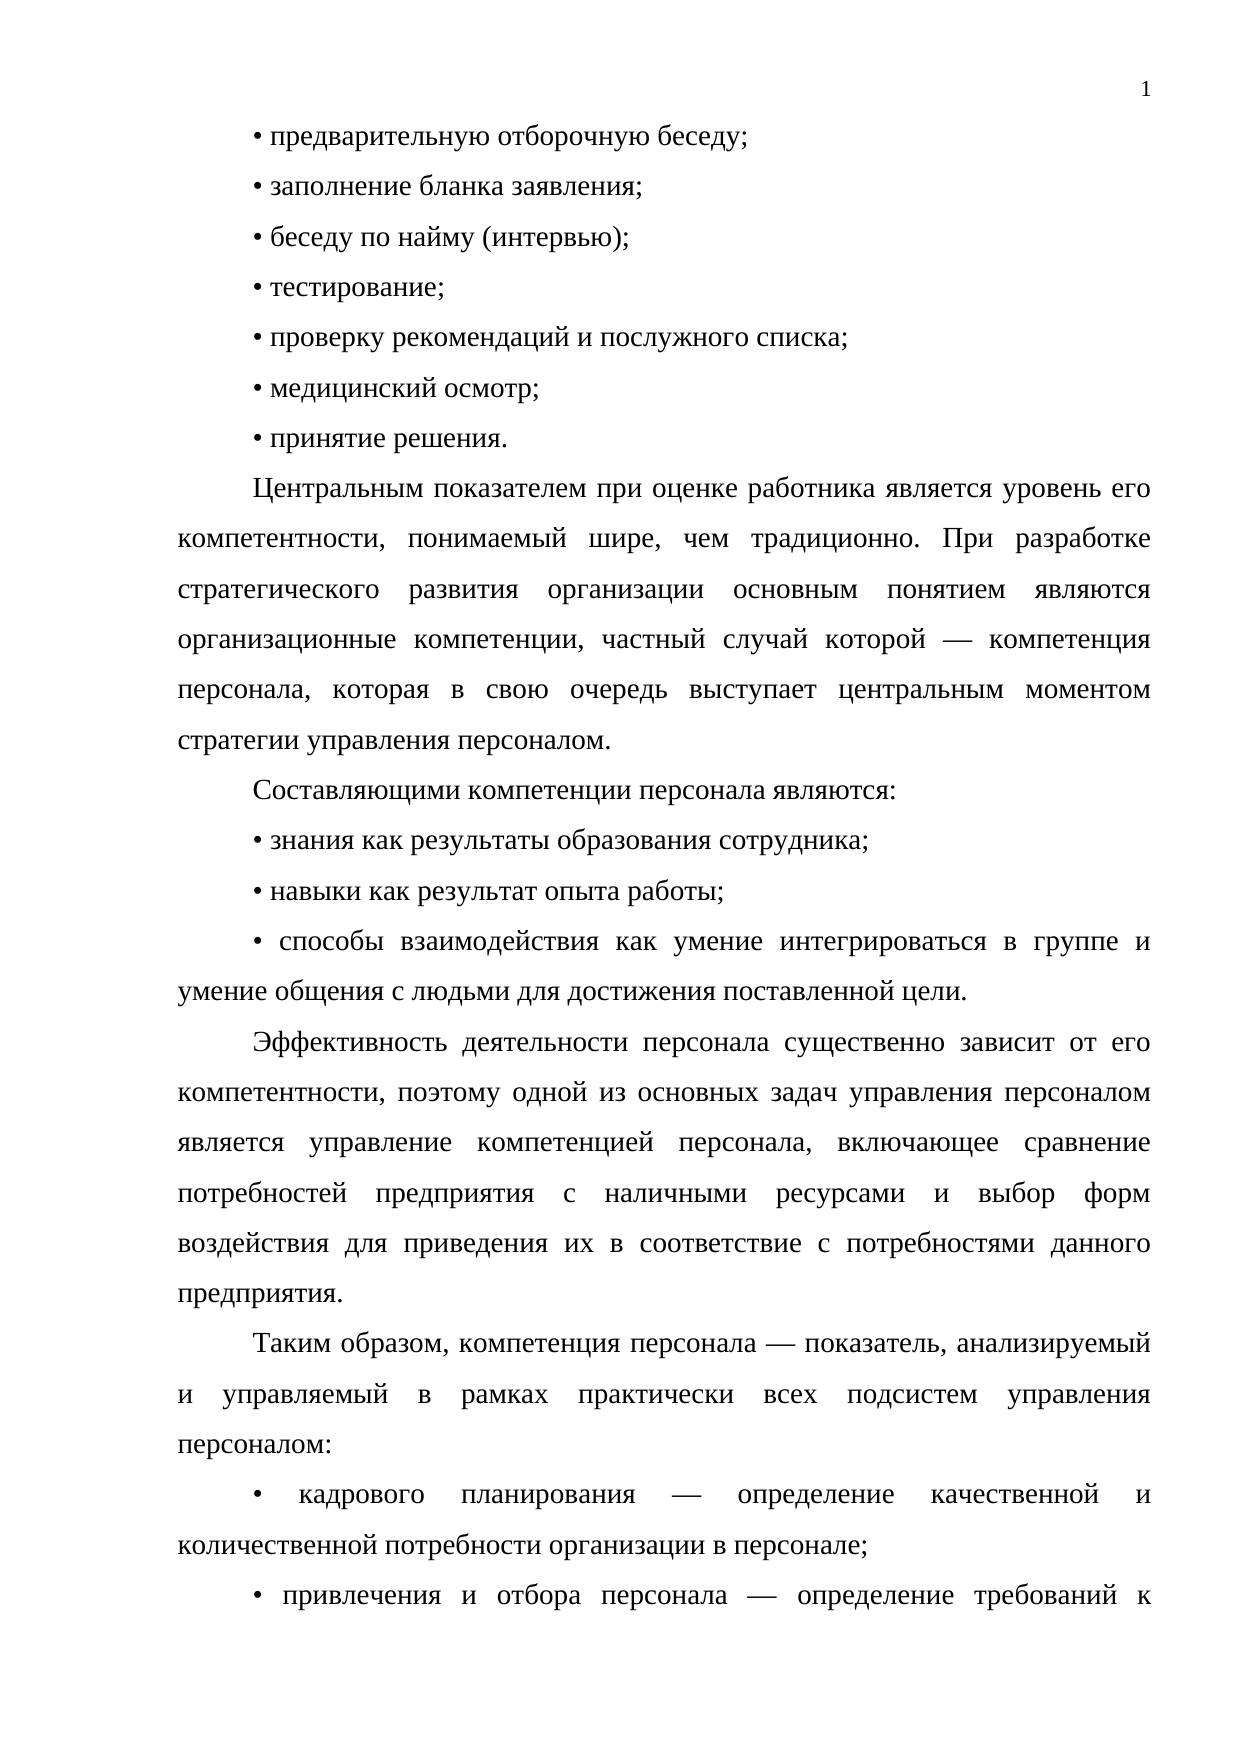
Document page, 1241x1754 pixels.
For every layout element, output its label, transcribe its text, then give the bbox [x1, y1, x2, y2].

text Составляющими компетенции персонала являются: [177, 772, 1152, 806]
text • тестирование; [177, 269, 1152, 303]
text • заполнение бланка заявления; [177, 168, 1152, 202]
text • проверку рекомендаций и послужного списка; [177, 319, 1152, 353]
text • принятие решения. [177, 420, 1152, 453]
text • беседу по найму (интервью); [177, 219, 1152, 252]
text • навыки как результат опыта работы; [177, 873, 1152, 906]
text • медицинский осмотр; [177, 370, 1152, 403]
text • способы взаимодействия как умение интегрироваться в группе и умение общения с людьми для достижения поставленной цели. [177, 923, 1152, 1007]
text Таким образом, компетенция персонала — показатель, анализируемый и управляемый в рамках практически всех подсистем управления персоналом: [177, 1326, 1152, 1460]
text • предварительную отборочную беседу; [177, 118, 1152, 152]
text Центральным показателем при оценке работника является уровень его компетентности, понимаемый шире, чем традиционно. При разработке стратегического развития организации основным понятием являются организационные компетенции, частный случай которой — компетенция персонала, которая в свою очередь выступает центральным моментом стратегии управления персоналом. [177, 470, 1152, 755]
text • кадрового планирования — определение качественной и количественной потребности организации в персонале; [177, 1477, 1152, 1560]
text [177, 1577, 1152, 1611]
text Эффективность деятельности персонала существенно зависит от его компетентности, поэтому одной из основных задач управления персоналом является управление компетенцией персонала, включающее сравнение потребностей предприятия с наличными ресурсами и выбор форм воздействия для приведения их в соответствие с потребностями данного предприятия. [177, 1024, 1152, 1309]
text • знания как результаты образования сотрудника; [177, 822, 1152, 856]
